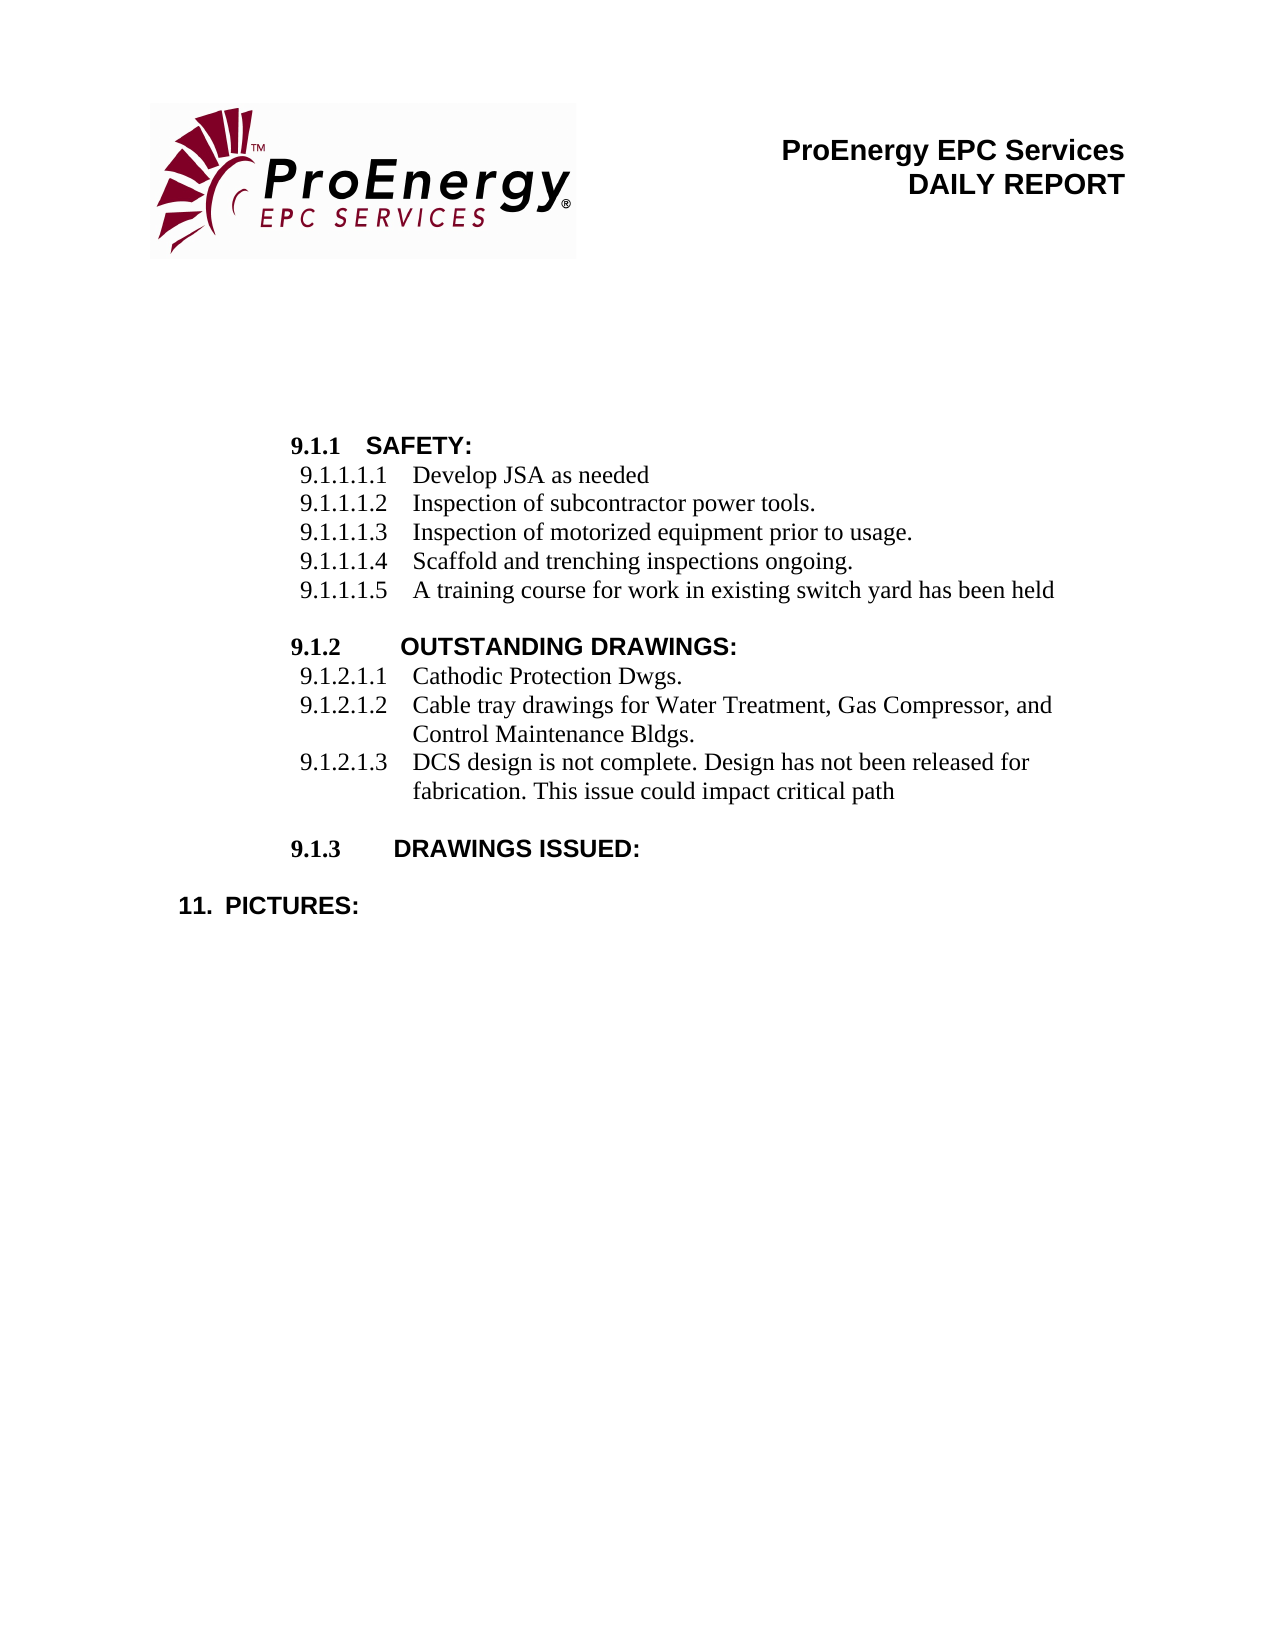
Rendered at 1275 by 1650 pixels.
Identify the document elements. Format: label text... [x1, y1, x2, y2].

list Cable tray drawings for Water Treatment, Gas Compressor, and Control Maintenance Bldgs. [300, 690, 1125, 747]
list Inspection of subcontractor power tools. [300, 488, 1125, 517]
list Develop JSA as needed [300, 460, 1125, 488]
list Scaffold and trenching inspections ongoing. [300, 546, 1125, 575]
list OUTSTANDING DRAWINGS: [291, 632, 1125, 661]
text 11. PICTURES: [178, 891, 1125, 920]
list DCS design is not complete. Design has not been released for fabrication. This issue could impact critical path [300, 747, 1125, 805]
list A training course for work in existing switch yard has been held [300, 575, 1125, 603]
list SAFETY: [291, 431, 1125, 460]
picture [150, 103, 577, 259]
list Cathodic Protection Dwgs. [300, 661, 1125, 690]
list Inspection of motorized equipment prior to usage. [300, 517, 1125, 546]
list DRAWINGS ISSUED: [291, 834, 1125, 862]
